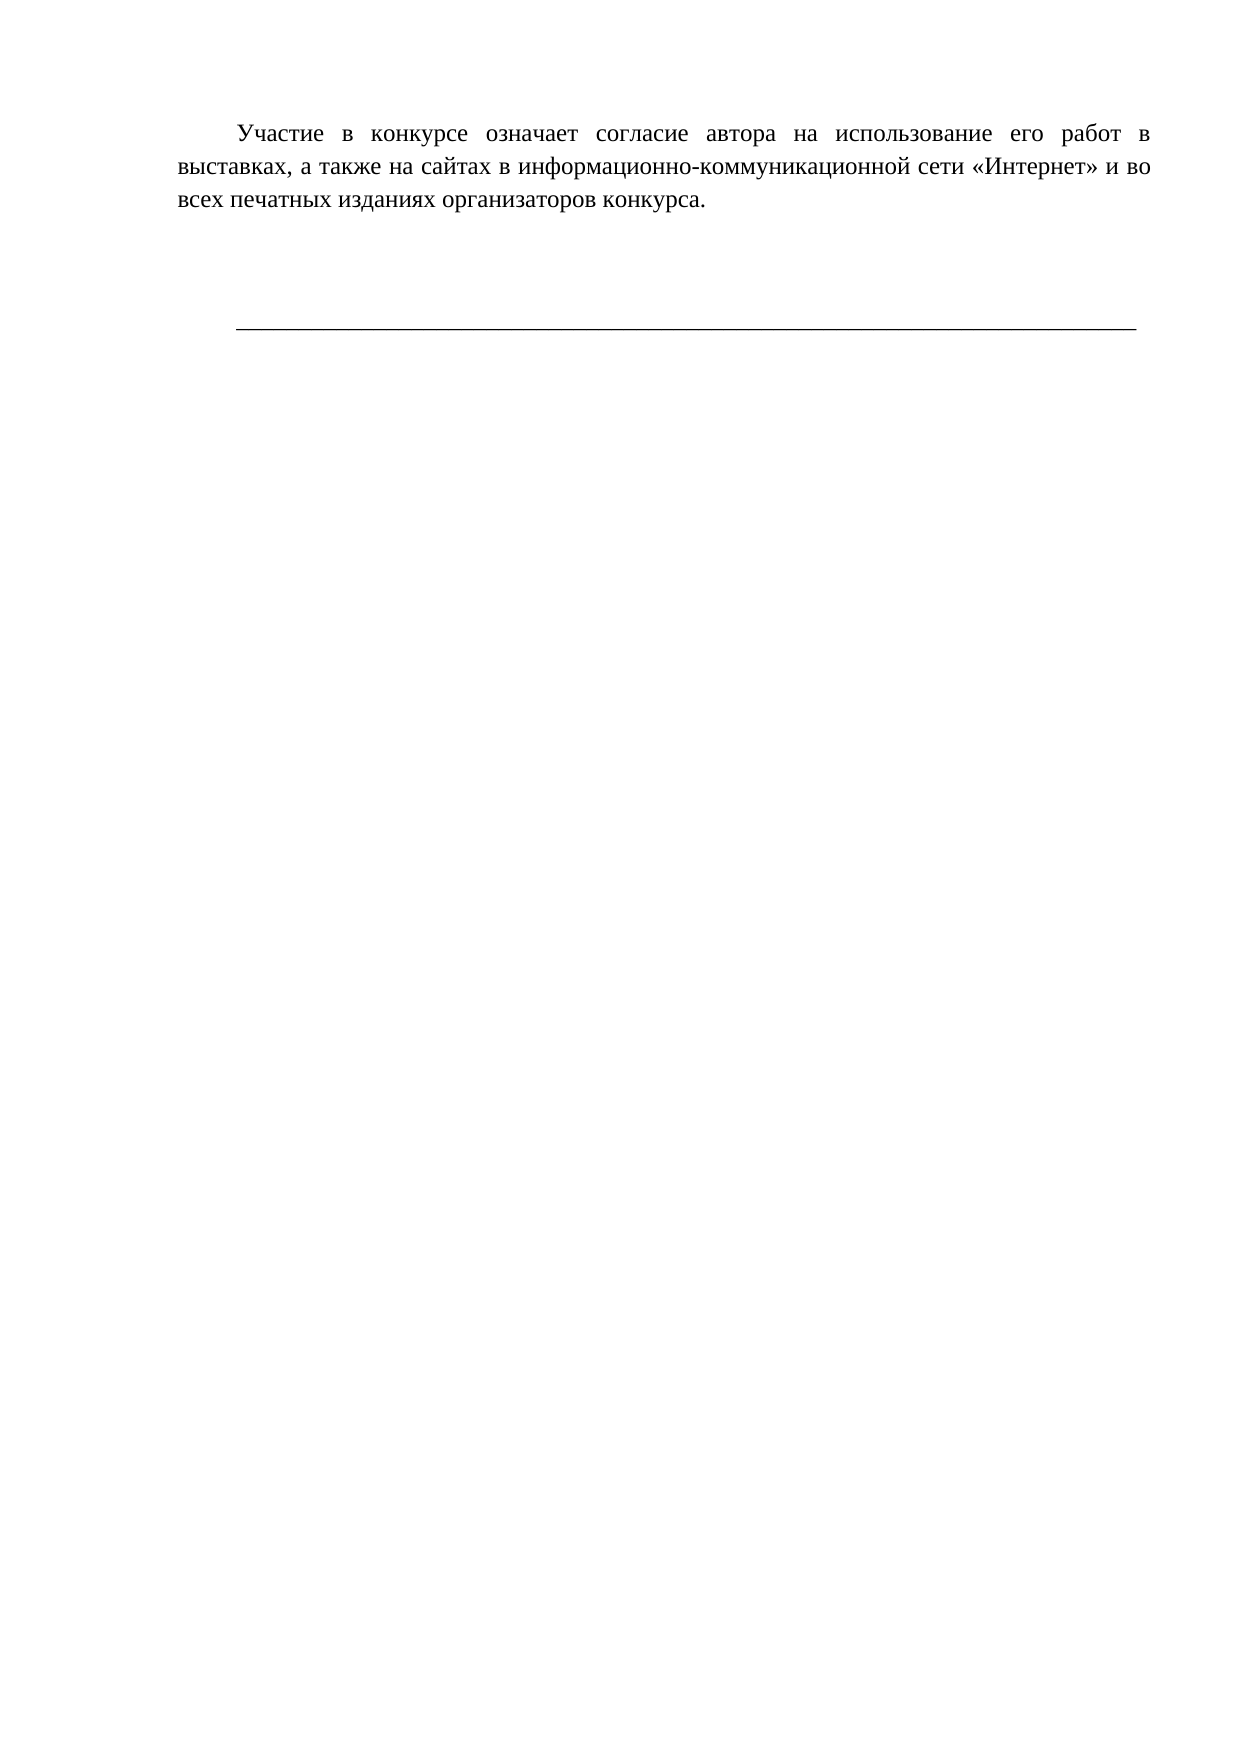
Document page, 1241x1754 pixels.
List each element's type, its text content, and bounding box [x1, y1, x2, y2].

list ________________________________________________________________________ [177, 304, 1152, 333]
text Участие в конкурсе означает согласие автора на использование его работ в выставках, а также на сайтах в информационно-коммуникационной сети «Интернет» и во всех печатных изданиях организаторов конкурса. [177, 118, 1152, 213]
